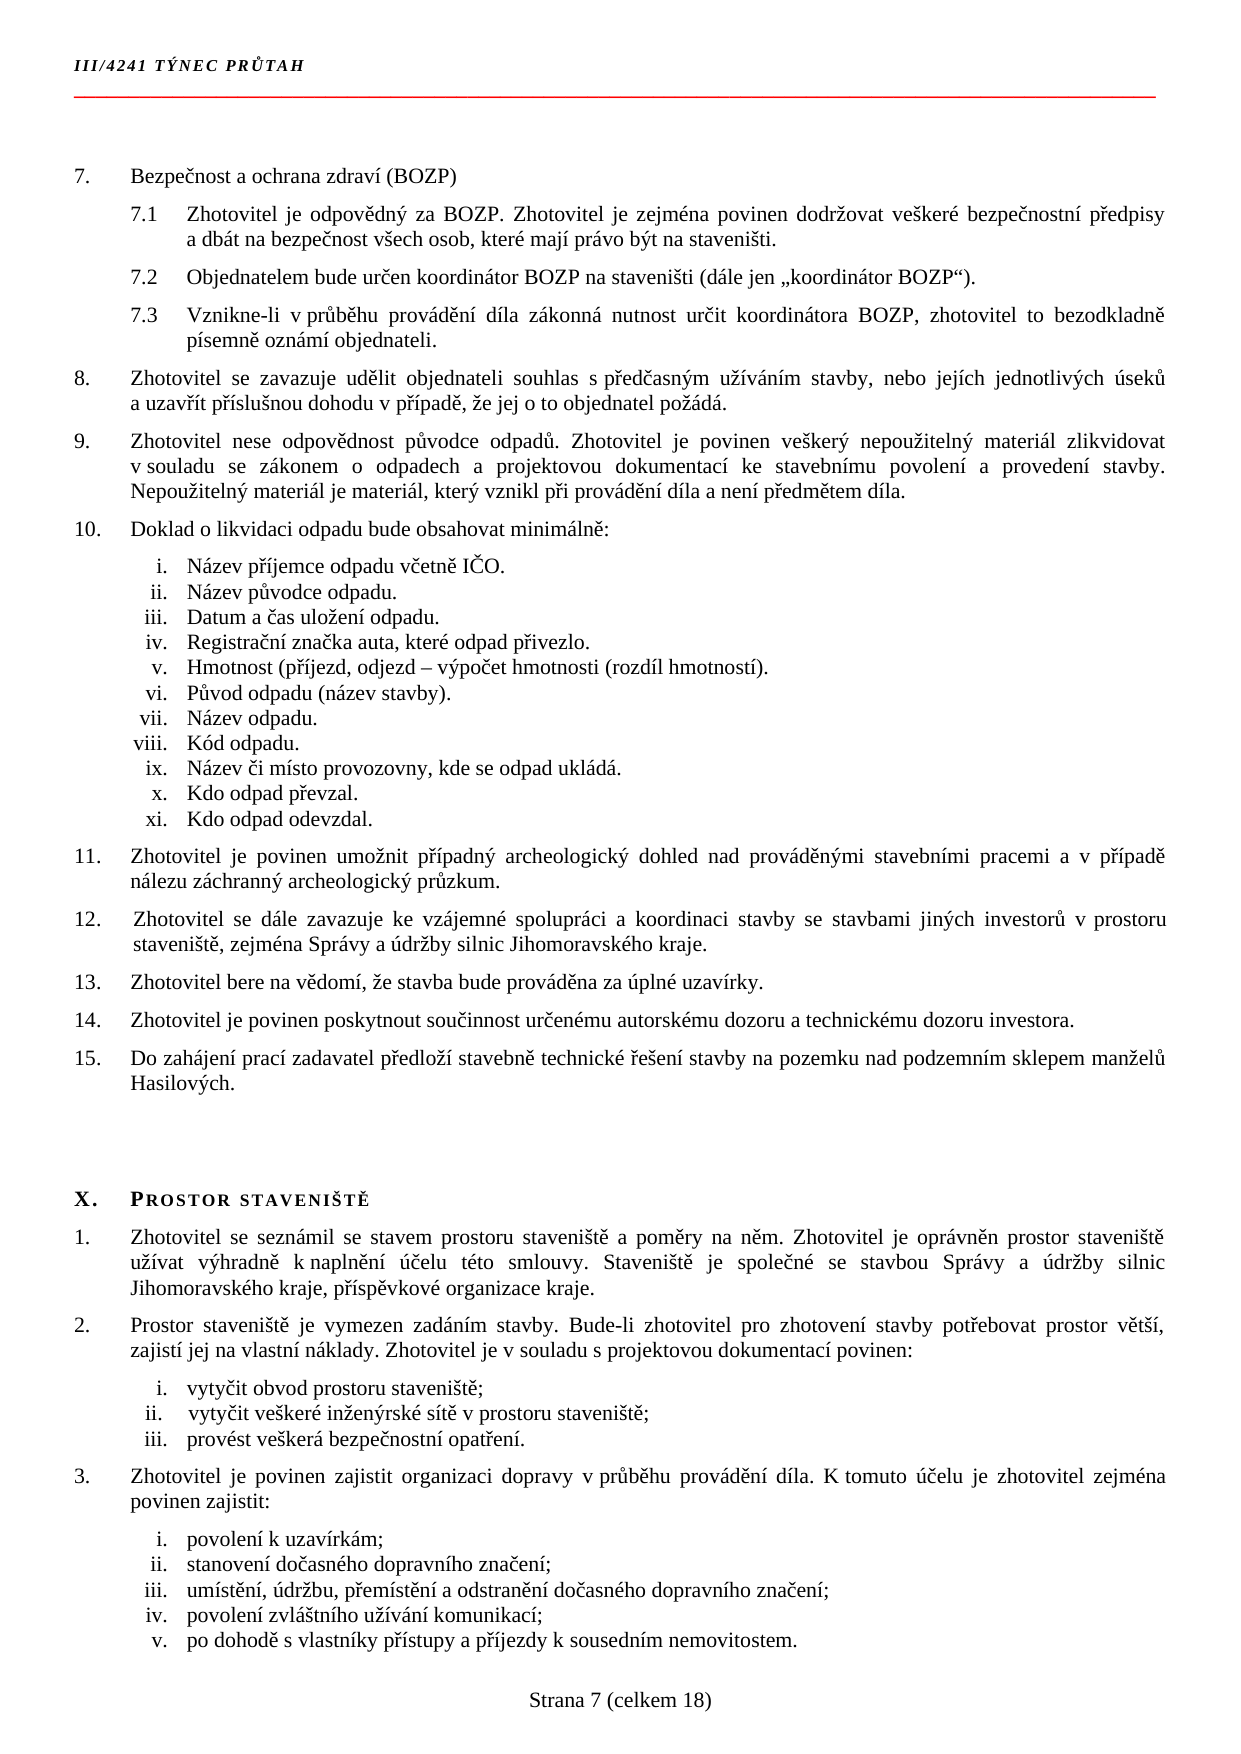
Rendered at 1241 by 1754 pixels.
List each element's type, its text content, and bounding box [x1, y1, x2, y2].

list Název příjemce odpadu včetně IČO. [168, 553, 1167, 579]
list provést veškerá bezpečnostní opatření. [168, 1426, 1167, 1451]
list povolení zvláštního užívání komunikací; [168, 1602, 1167, 1627]
list Zhotovitel je odpovědný za BOZP. Zhotovitel je zejména povinen dodržovat veškeré bezpečnostní předpisy a dbát na bezpečnost všech osob, které mají právo být na staveništi. [130, 201, 1167, 252]
list stanovení dočasného dopravního značení; [168, 1551, 1167, 1577]
list vytyčit obvod prostoru staveniště; [168, 1375, 1167, 1400]
list vytyčit veškeré inženýrské sítě v prostoru staveniště; [162, 1400, 1167, 1426]
list Zhotovitel bere na vědomí, že stavba bude prováděna za úplné uzavírky. [74, 969, 1167, 994]
list Zhotovitel se seznámil se stavem prostoru staveniště a poměry na něm. Zhotovitel je oprávněn prostor staveniště užívat výhradně k naplnění účelu této smlouvy. Staveniště je společné se stavbou Správy a údržby silnic Jihomoravského kraje, příspěvkové organizace kraje. [74, 1224, 1167, 1300]
list Do zahájení prací zadavatel předloží stavebně technické řešení stavby na pozemku nad podzemním sklepem manželů Hasilových. [74, 1044, 1167, 1095]
list Kdo odpad převzal. [168, 780, 1167, 806]
list Zhotovitel se zavazuje udělit objednateli souhlas s předčasným užíváním stavby, nebo jejích jednotlivých úseků a uzavřít příslušnou dohodu v případě, že jej o to objednatel požádá. [74, 365, 1167, 415]
list Bezpečnost a ochrana zdraví (BOZP) [74, 163, 1167, 189]
list Název původce odpadu. [168, 579, 1167, 604]
list Datum a čas uložení odpadu. [168, 604, 1167, 629]
list Vznikne-li v průběhu provádění díla zákonná nutnost určit koordinátora BOZP, zhotovitel to bezodkladně písemně oznámí objednateli. [130, 302, 1167, 352]
list Název odpadu. [168, 705, 1167, 730]
list Registrační značka auta, které odpad přivezlo. [168, 629, 1167, 654]
list Kód odpadu. [168, 730, 1167, 755]
list po dohodě s vlastníky přístupy a příjezdy k sousedním nemovitostem. [168, 1627, 1167, 1652]
list Název či místo provozovny, kde se odpad ukládá. [168, 755, 1167, 780]
list umístění, údržbu, přemístění a odstranění dočasného dopravního značení; [168, 1577, 1167, 1602]
list Zhotovitel nese odpovědnost původce odpadů. Zhotovitel je povinen veškerý nepoužitelný materiál zlikvidovat v souladu se zákonem o odpadech a projektovou dokumentací ke stavebnímu povolení a provedení stavby. Nepoužitelný materiál je materiál, který vznikl při provádění díla a není předmětem díla. [74, 428, 1167, 503]
list Objednatelem bude určen koordinátor BOZP na staveništi (dále jen „koordinátor BOZP“). [130, 264, 1167, 289]
list Zhotovitel se dále zavazuje ke vzájemné spolupráci a koordinaci stavby se stavbami jiných investorů v prostoru staveniště, zejména Správy a údržby silnic Jihomoravského kraje. [74, 906, 1167, 957]
list Hmotnost (příjezd, odjezd – výpočet hmotnosti (rozdíl hmotností). [168, 654, 1167, 679]
list Doklad o likvidaci odpadu bude obsahovat minimálně: [74, 516, 1167, 541]
list Zhotovitel je povinen umožnit případný archeologický dohled nad prováděnými stavebními pracemi a v případě nálezu záchranný archeologický průzkum. [74, 843, 1167, 894]
list Zhotovitel je povinen zajistit organizaci dopravy v průběhu provádění díla. K tomuto účelu je zhotovitel zejména povinen zajistit: [74, 1463, 1167, 1514]
list Kdo odpad odevzdal. [168, 806, 1167, 831]
list Zhotovitel je povinen poskytnout součinnost určenému autorskému dozoru a technickému dozoru investora. [74, 1007, 1167, 1032]
list povolení k uzavírkám; [168, 1526, 1167, 1551]
list Prostor staveniště [74, 1186, 1167, 1212]
list Prostor staveniště je vymezen zadáním stavby. Bude-li zhotovitel pro zhotovení stavby potřebovat prostor větší, zajistí jej na vlastní náklady. Zhotovitel je v souladu s projektovou dokumentací povinen: [74, 1312, 1167, 1363]
list Původ odpadu (název stavby). [168, 679, 1167, 705]
